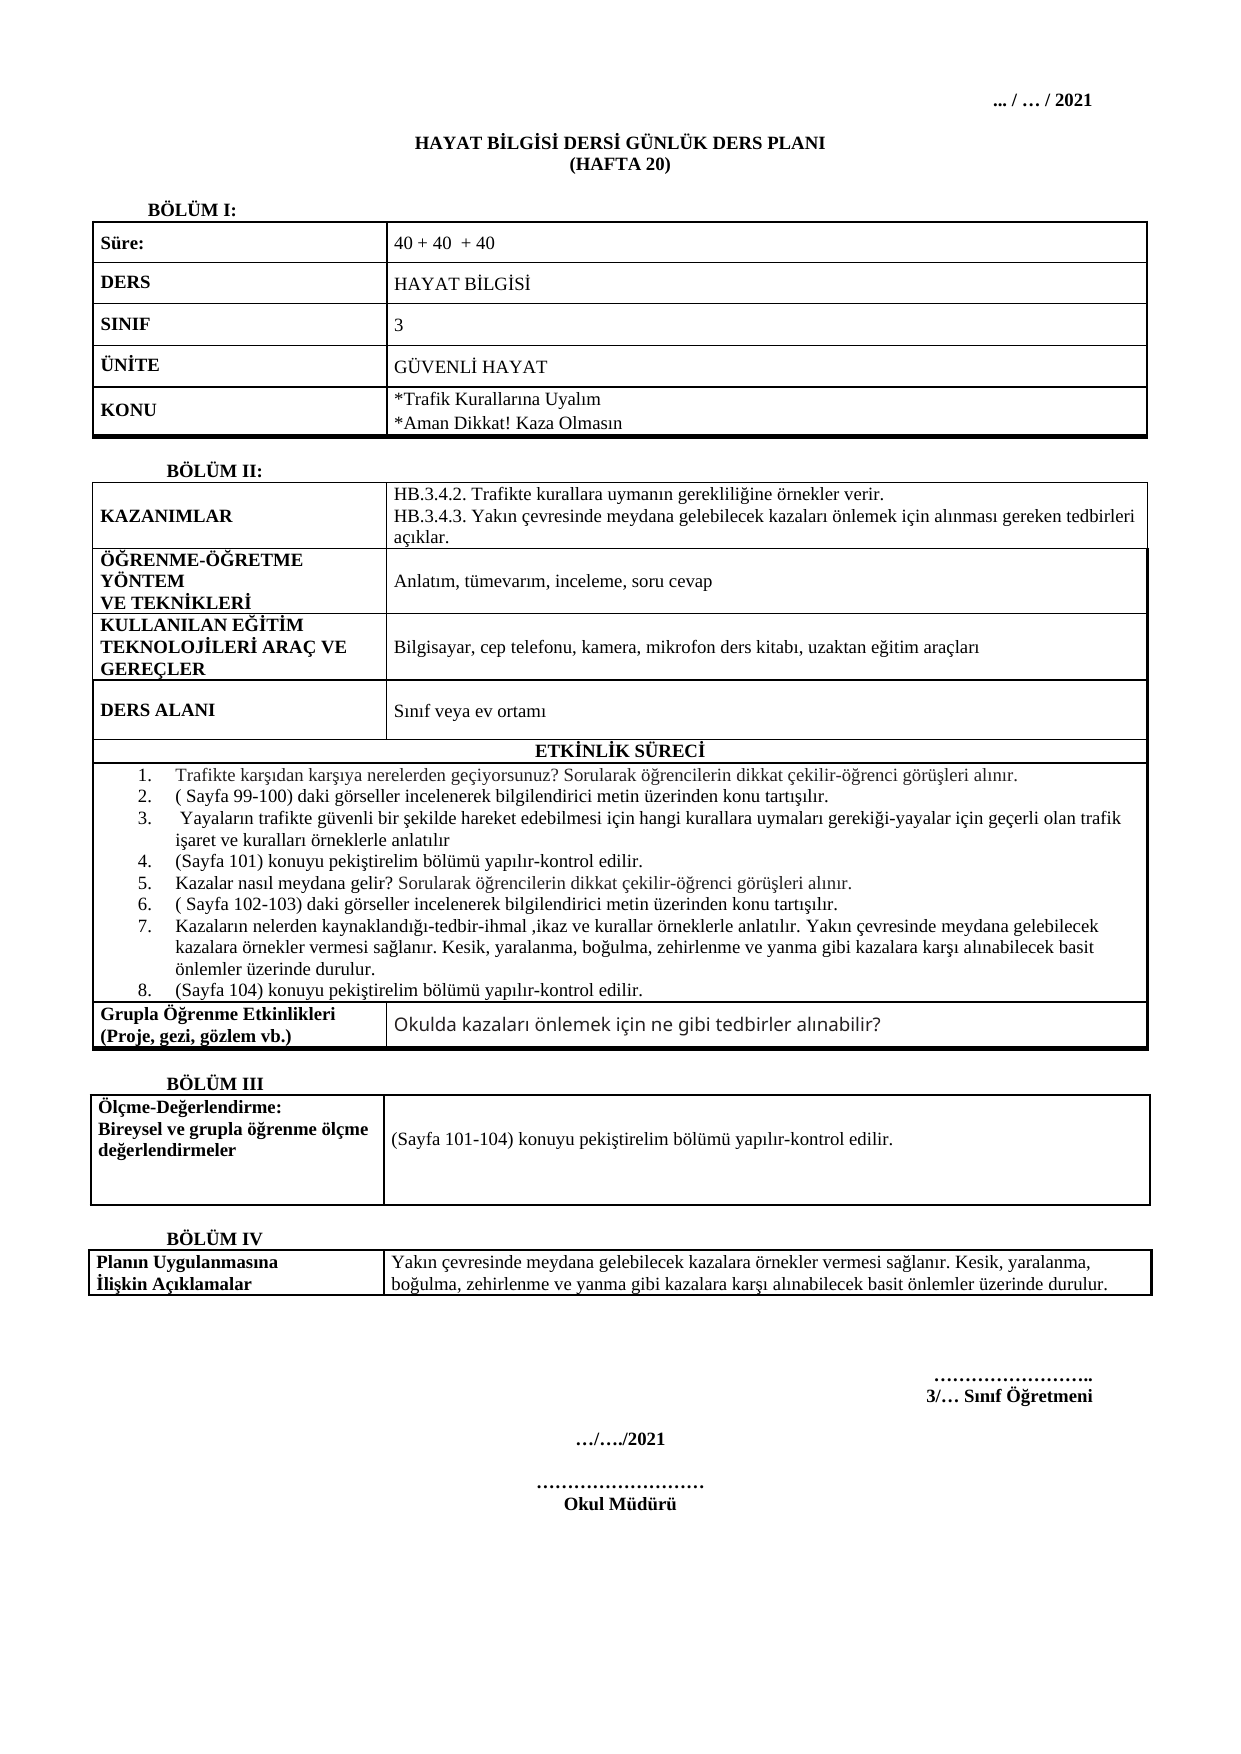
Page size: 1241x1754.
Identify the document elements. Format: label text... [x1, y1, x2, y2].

table_cell KULLANILAN EĞİTİM TEKNOLOJİLERİ ARAÇ VE GEREÇLER [93, 614, 386, 679]
table_cell KONU [94, 388, 386, 434]
table_cell ÖĞRENME-ÖĞRETME YÖNTEM VE TEKNİKLERİ [93, 549, 386, 613]
table_cell Anlatım, tümevarım, inceleme, soru cevap [387, 549, 1146, 613]
text …/…./2021 [148, 1428, 1092, 1450]
table_cell Okulda kazaları önlemek için ne gibi tedbirler alınabilir? [387, 1003, 1146, 1046]
subtitle BÖLÜM III [148, 1072, 1092, 1094]
table_header HB.3.4.2. Trafikte kurallara uymanın gerekliliğine örnekler verir. HB.3.4.3. Yakın çevresinde meydana gelebilecek kazaları önlemek için alınması gereken tedbirleri açıklar. [387, 483, 1147, 548]
table_cell HAYAT BİLGİSİ [388, 263, 1146, 303]
table_header Süre: [94, 223, 386, 262]
text ... / … / 2021 [148, 89, 1092, 110]
text BÖLÜM II: [148, 460, 1092, 482]
table_header (Sayfa 101-104) konuyu pekiştirelim bölümü yapılır-kontrol edilir. [385, 1096, 1149, 1204]
table_cell ÜNİTE [94, 346, 386, 386]
subtitle BÖLÜM IV [148, 1227, 1092, 1249]
text (HAFTA 20) [148, 153, 1092, 175]
table_cell SINIF [94, 304, 386, 344]
table_header Planın Uygulanmasına İlişkin Açıklamalar [90, 1251, 383, 1294]
table_cell Bilgisayar, cep telefonu, kamera, mikrofon ders kitabı, uzaktan eğitim araçları [387, 614, 1146, 679]
text ……………………… [148, 1471, 1092, 1493]
table_header Yakın çevresinde meydana gelebilecek kazalara örnekler vermesi sağlanır. Kesik, yaralanma, boğulma, zehirlenme ve yanma gibi kazalara karşı alınabilecek basit önlemler üzerinde durulur. [385, 1251, 1150, 1294]
text Okul Müdürü [148, 1493, 1092, 1514]
table_header KAZANIMLAR [93, 483, 386, 548]
table_cell Sınıf veya ev ortamı [387, 681, 1146, 738]
table_cell ETKİNLİK SÜRECİ [94, 740, 1146, 762]
table_cell GÜVENLİ HAYAT [388, 346, 1146, 386]
table_cell Trafikte karşıdan karşıya nerelerden geçiyorsunuz? Sorularak öğrencilerin dikkat çekilir-öğrenci görüşleri alınır. ( Sayfa 99-100) daki görseller incelenerek bilgilendirici metin üzerinden konu tartışılır. Yayaların trafikte güvenli bir şekilde hareket edebilmesi için hangi kurallara uymaları gerekiği-yayalar için geçerli olan trafik işaret ve kuralları örneklerle anlatılır (Sayfa 101) konuyu pekiştirelim bölümü yapılır-kontrol edilir. Kazalar nasıl meydana gelir? Sorularak öğrencilerin dikkat çekilir-öğrenci görüşleri alınır. ( Sayfa 102-103) daki görseller incelenerek bilgilendirici metin üzerinden konu tartışılır. Kazaların nelerden kaynaklandığı-tedbir-ihmal ,ikaz ve kurallar örneklerle anlatılır. Yakın çevresinde meydana gelebilecek kazalara örnekler vermesi sağlanır. Kesik, yaralanma, boğulma, zehirlenme ve yanma gibi kazalara karşı alınabilecek basit önlemler üzerinde durulur. (Sayfa 104) konuyu pekiştirelim bölümü yapılır-kontrol edilir. [94, 764, 1146, 1001]
table_header Ölçme-Değerlendirme: Bireysel ve grupla öğrenme ölçme değerlendirmeler [92, 1096, 383, 1204]
table_cell DERS ALANI [94, 681, 386, 738]
text 3/… Sınıf Öğretmeni [148, 1385, 1092, 1407]
table_cell DERS [94, 263, 386, 303]
table_cell *Trafik Kurallarına Uyalım *Aman Dikkat! Kaza Olmasın [388, 388, 1146, 434]
text …………………….. [148, 1363, 1092, 1385]
table_cell Grupla Öğrenme Etkinlikleri (Proje, gezi, gözlem vb.) [94, 1003, 386, 1046]
table_header 40 + 40 + 40 [388, 223, 1146, 262]
text BÖLÜM I: [148, 199, 1092, 221]
text HAYAT BİLGİSİ DERSİ GÜNLÜK DERS PLANI [148, 132, 1092, 153]
table_cell 3 [388, 304, 1146, 344]
